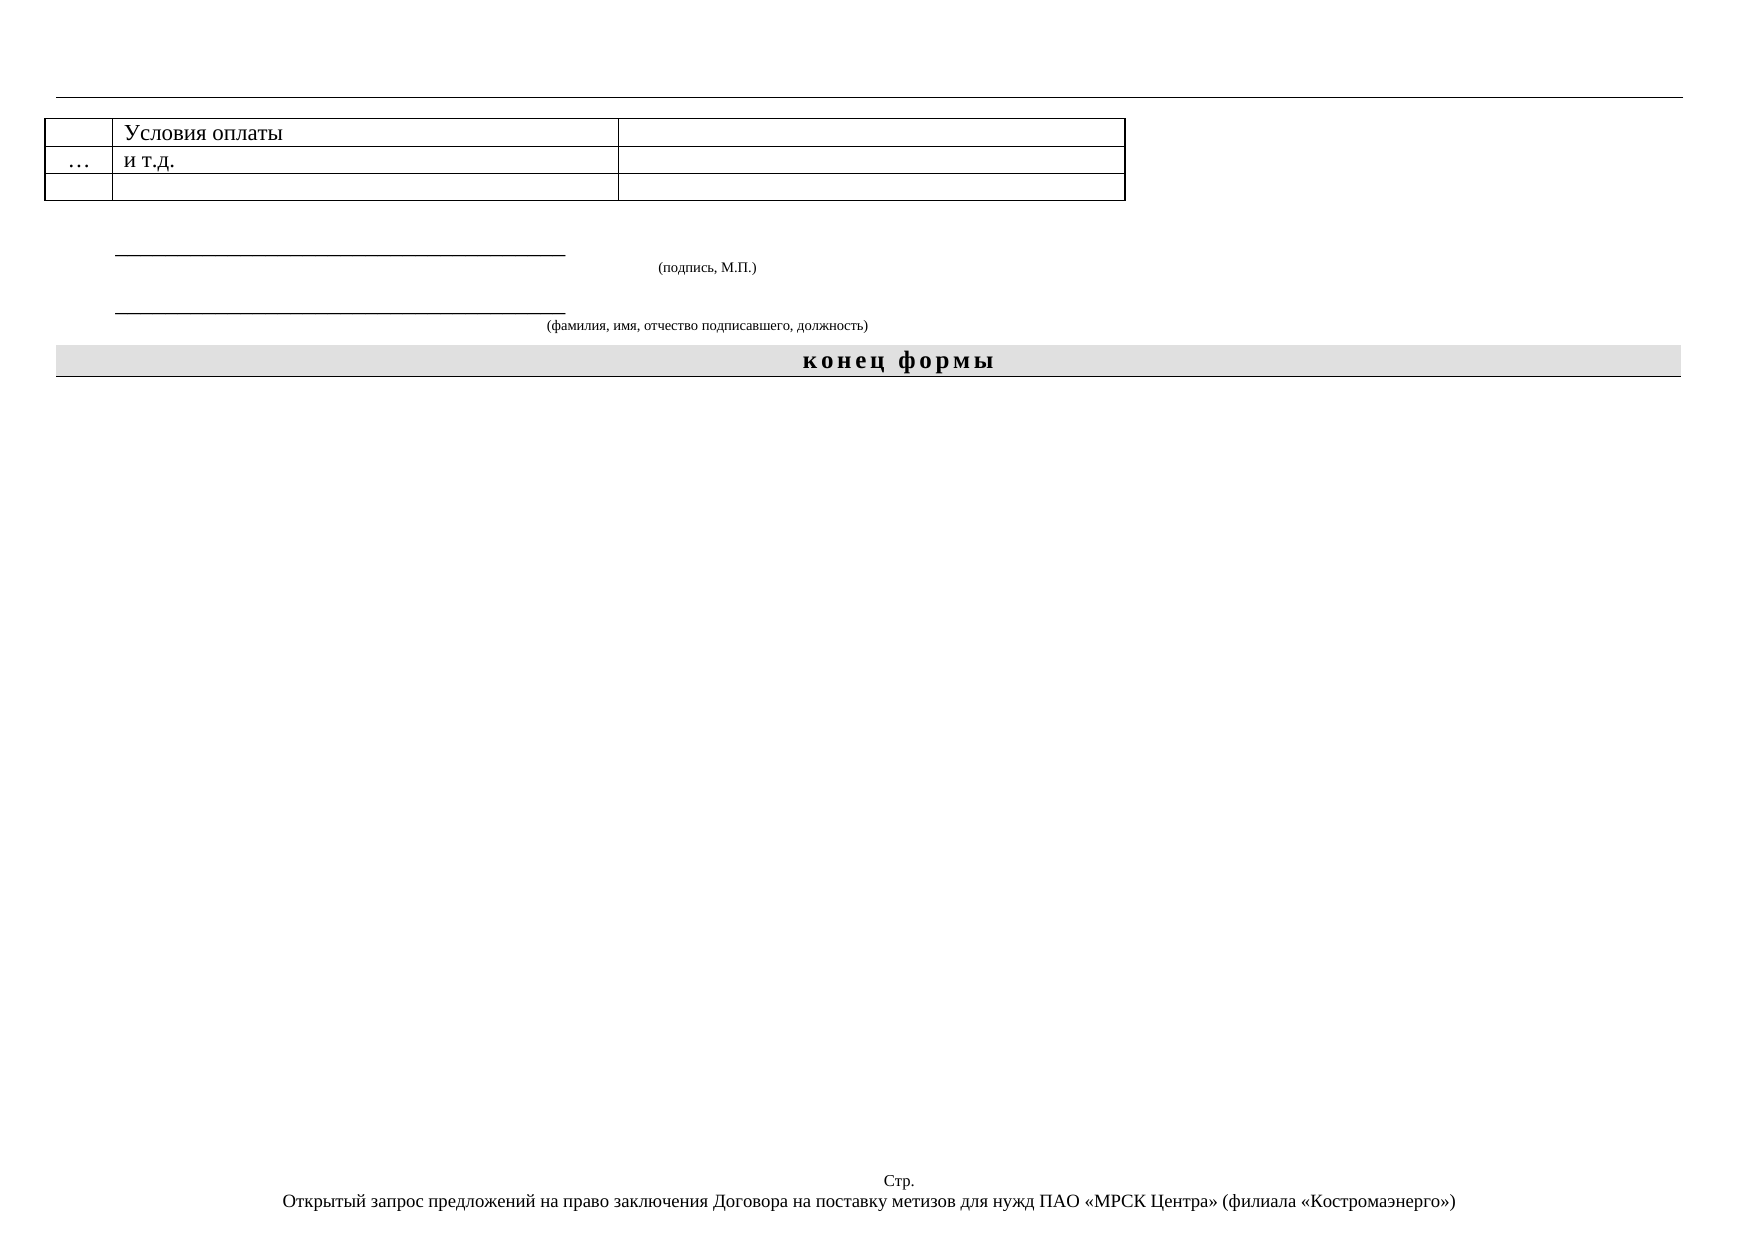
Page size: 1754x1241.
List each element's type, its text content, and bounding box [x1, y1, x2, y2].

table_cell [619, 147, 1124, 173]
table_cell [46, 174, 112, 200]
table_cell [113, 174, 618, 200]
text конец формы [56, 345, 1681, 376]
text (подпись, М.П.) [56, 259, 1299, 288]
text ____________________________________ [56, 230, 1683, 259]
table_cell Условия оплаты [113, 119, 618, 146]
text ____________________________________ [56, 288, 1683, 316]
table_cell и т.д. [113, 147, 618, 173]
table_cell [46, 119, 112, 146]
table_cell [619, 119, 1124, 146]
table_cell [619, 174, 1124, 200]
table_cell … [46, 147, 112, 173]
text (фамилия, имя, отчество подписавшего, должность) [56, 316, 1299, 345]
